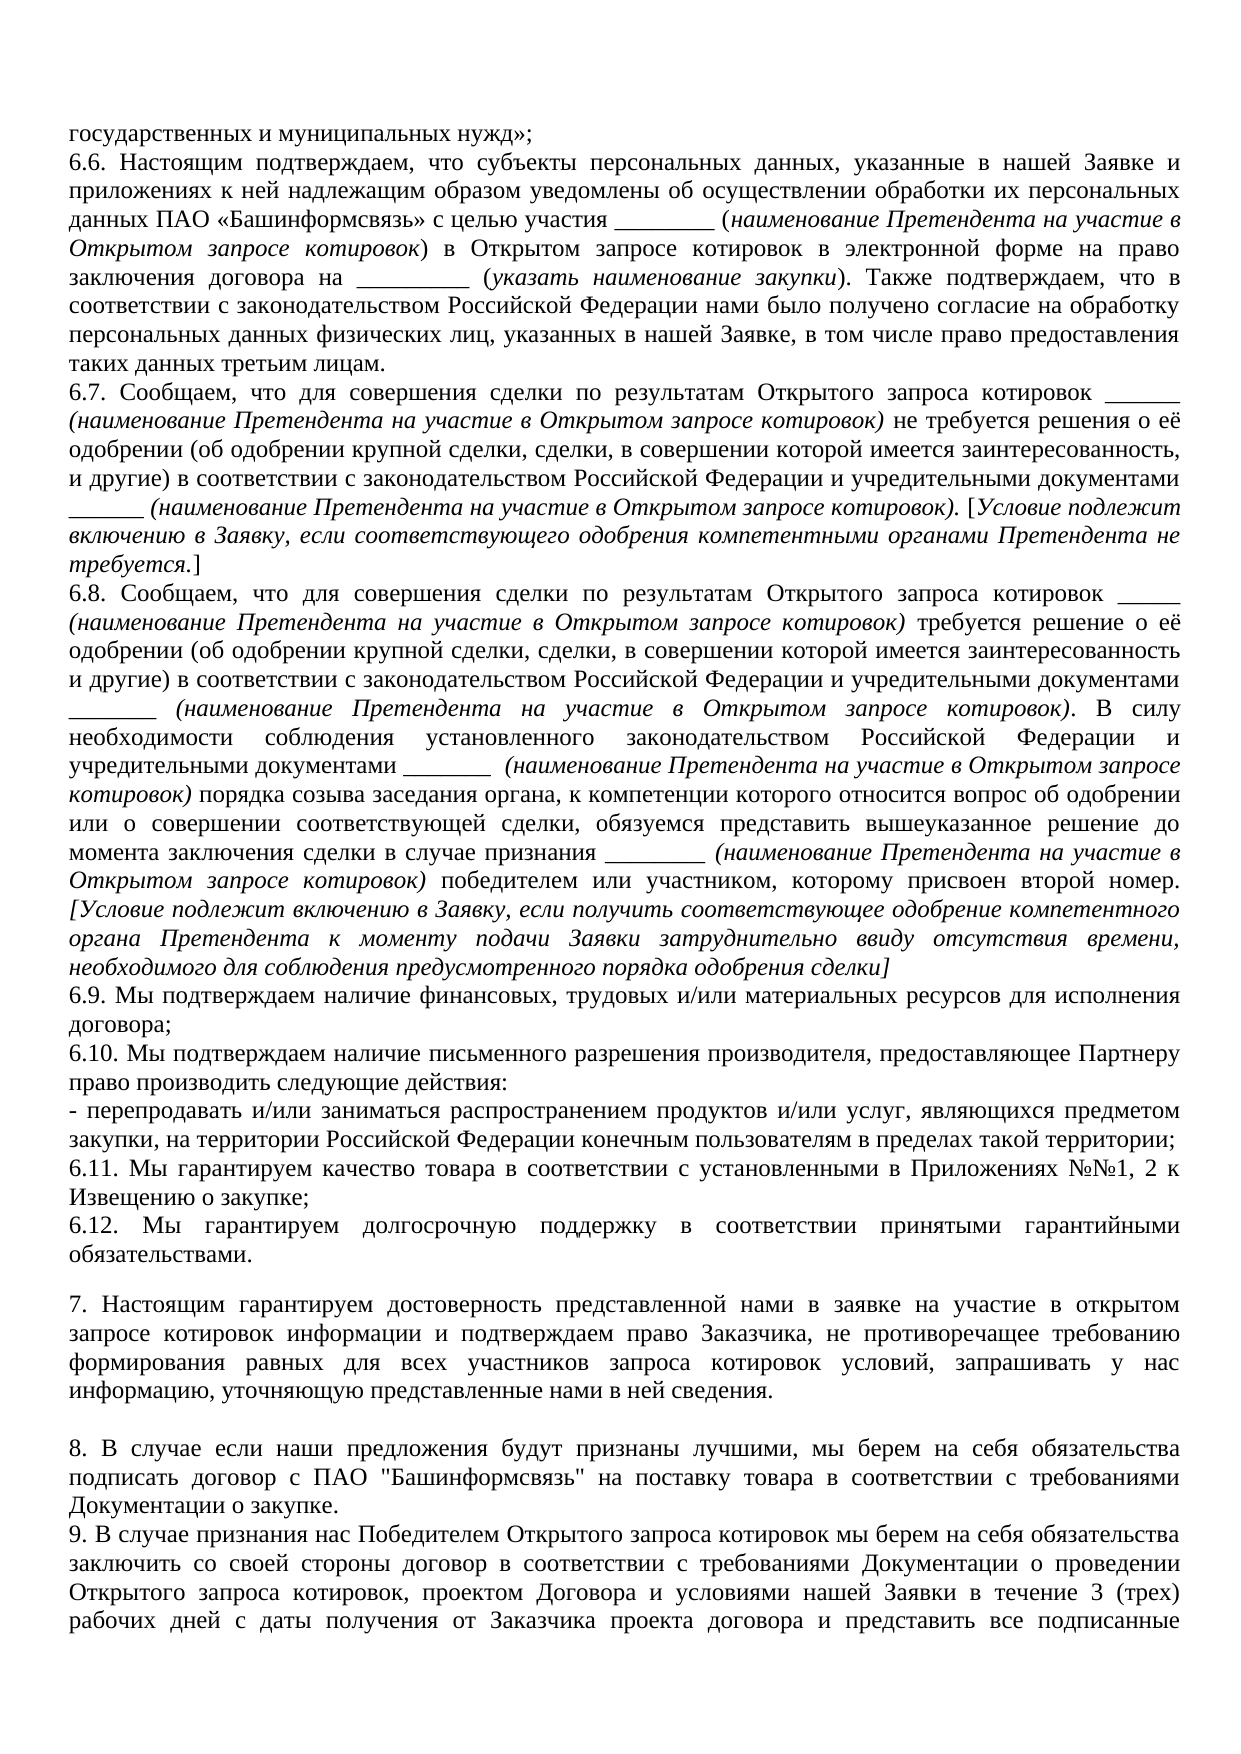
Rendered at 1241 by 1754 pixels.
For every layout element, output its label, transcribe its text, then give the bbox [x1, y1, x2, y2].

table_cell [58, 118, 1192, 1268]
table_cell 8. В случае если наши предложения будут признаны лучшими, мы берем на себя обязательства подписать договор с ПАО "Башинформсвязь" на поставку товара в соответствии с требованиями Документации о закупке. [58, 1404, 1192, 1519]
table_cell 7. Настоящим гарантируем достоверность представленной нами в заявке на участие в открытом запросе котировок информации и подтверждаем право Заказчика, не противоречащее требованию формирования равных для всех участников запроса котировок условий, запрашивать у нас информацию, уточняющую представленные нами в ней сведения. [58, 1268, 1192, 1404]
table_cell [58, 1519, 1192, 1634]
